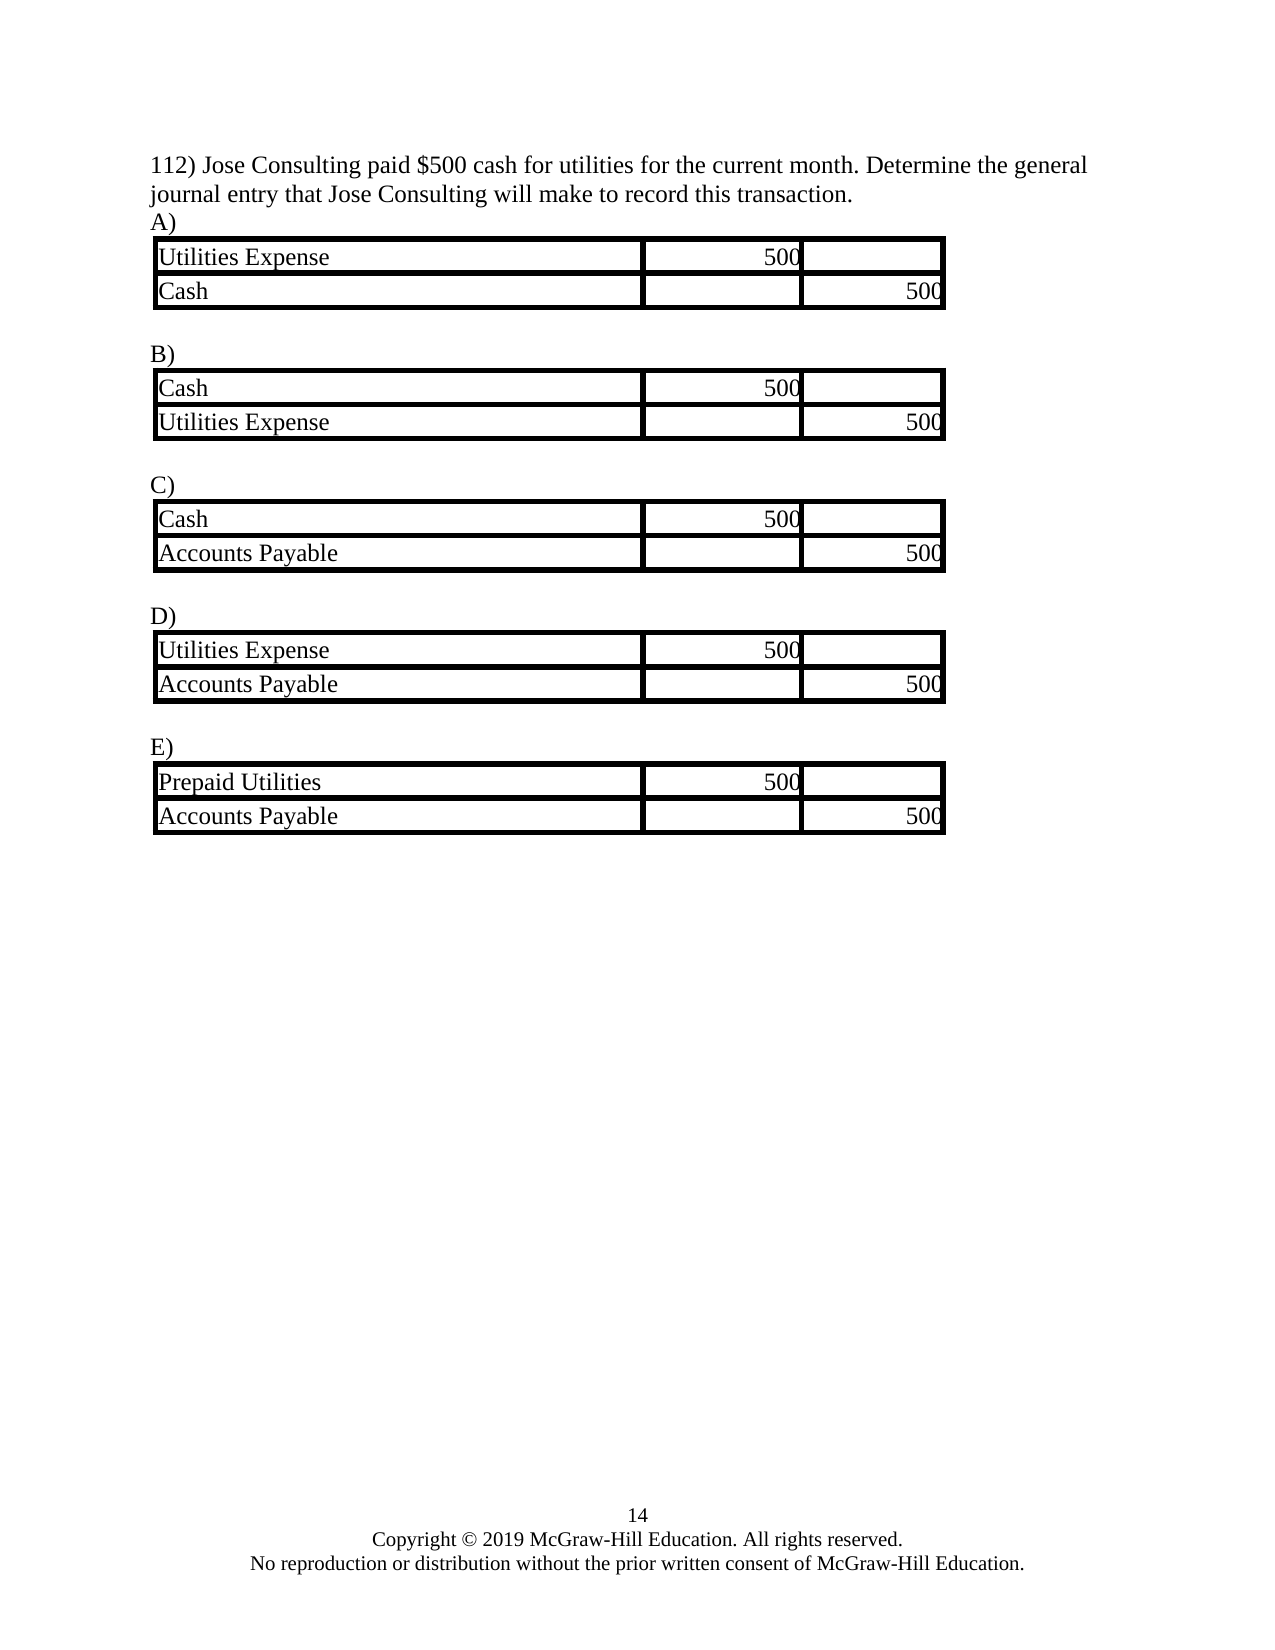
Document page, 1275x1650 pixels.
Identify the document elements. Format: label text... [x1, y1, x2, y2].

table_cell Cash [158, 276, 640, 304]
table_cell 500 [804, 538, 940, 567]
table_cell [646, 670, 799, 698]
table_header [804, 635, 940, 664]
table_header [804, 242, 940, 270]
table_cell 500 [804, 276, 940, 304]
table_header 500 [646, 504, 799, 533]
table_header [804, 373, 940, 402]
text B) [150, 339, 1125, 367]
table_cell [646, 407, 799, 436]
table_header Utilities Expense [158, 635, 640, 664]
text E) [150, 732, 1125, 761]
table_cell Utilities Expense [158, 407, 640, 436]
table_cell 500 [804, 670, 940, 698]
table_cell [646, 276, 799, 304]
table_cell [646, 538, 799, 567]
table_header 500 [646, 635, 799, 664]
table_header Utilities Expense [158, 242, 640, 270]
table_header [804, 767, 940, 795]
table_header 500 [646, 242, 799, 270]
table_header Cash [158, 373, 640, 402]
table_cell Accounts Payable [158, 538, 640, 567]
table_cell [646, 801, 799, 829]
table_header [804, 504, 940, 533]
table_header Cash [158, 504, 640, 533]
text A) [150, 207, 1125, 236]
table_header 500 [646, 373, 799, 402]
table_cell Accounts Payable [158, 670, 640, 698]
table_cell 500 [804, 801, 940, 829]
text 112) Jose Consulting paid $500 cash for utilities for the current month. Determine the general journal entry that Jose Consulting will make to record this transaction. [150, 150, 1125, 207]
table_cell 500 [804, 407, 940, 436]
table_header Prepaid Utilities [158, 767, 640, 795]
text D) [150, 601, 1125, 630]
text C) [150, 470, 1125, 499]
table_cell Accounts Payable [158, 801, 640, 829]
table_header 500 [646, 767, 799, 795]
